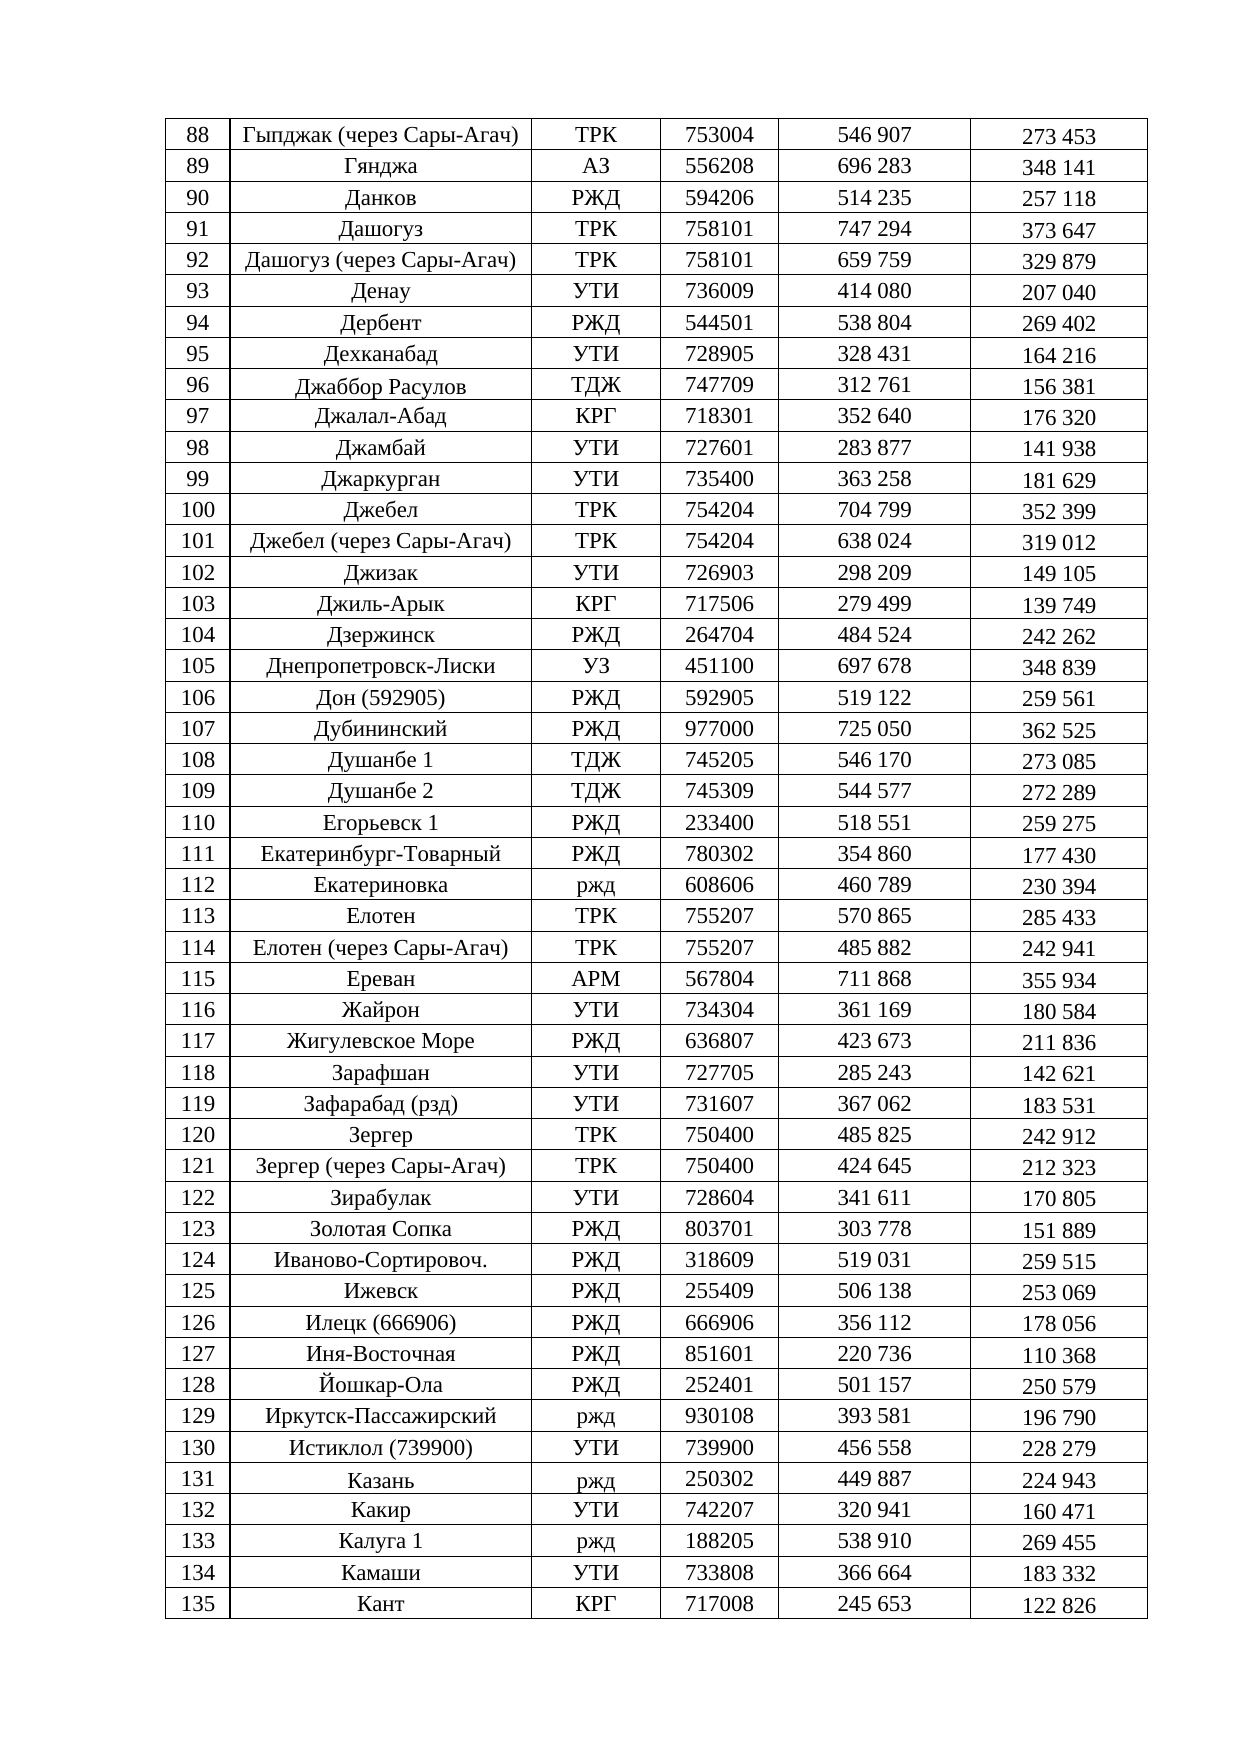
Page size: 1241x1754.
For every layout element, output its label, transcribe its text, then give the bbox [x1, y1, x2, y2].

table_cell ТДЖ [532, 775, 660, 806]
table_cell 544501 [661, 307, 778, 337]
table_cell РЖД [532, 1275, 660, 1306]
table_cell 519 122 [779, 682, 970, 712]
table_cell 717008 [661, 1588, 778, 1618]
table_cell Иваново-Сортировоч. [231, 1244, 531, 1274]
table_cell 745309 [661, 775, 778, 806]
table_cell ТРК [532, 1119, 660, 1149]
table_cell 725 050 [779, 713, 970, 743]
table_cell 113 [166, 900, 229, 931]
table_cell 754204 [661, 525, 778, 556]
table_cell 151 889 [971, 1213, 1147, 1243]
table_cell 728604 [661, 1182, 778, 1212]
table_cell 115 [166, 963, 229, 993]
table_cell ТРК [532, 213, 660, 243]
table_cell 93 [166, 275, 229, 306]
table_cell РЖД [532, 1213, 660, 1243]
table_cell 250 579 [971, 1369, 1147, 1399]
table_cell 269 402 [971, 307, 1147, 337]
table_cell 742207 [661, 1494, 778, 1524]
table_cell 727705 [661, 1057, 778, 1087]
table_cell 211 836 [971, 1025, 1147, 1056]
table_cell 666906 [661, 1307, 778, 1337]
table_cell УТИ [532, 1057, 660, 1087]
table_cell УТИ [532, 432, 660, 462]
table_cell Джебел [231, 494, 531, 524]
table_cell 361 169 [779, 994, 970, 1024]
table_cell ТРК [532, 1150, 660, 1181]
table_cell ржд [532, 869, 660, 899]
table_cell РЖД [532, 182, 660, 212]
table_cell 224 943 [971, 1463, 1147, 1493]
table_cell 250302 [661, 1463, 778, 1493]
table_cell 747 294 [779, 213, 970, 243]
table_cell КРГ [532, 400, 660, 431]
table_cell 90 [166, 182, 229, 212]
table_cell 727601 [661, 432, 778, 462]
table_cell 514 235 [779, 182, 970, 212]
table_cell 930108 [661, 1400, 778, 1431]
table_cell Истиклол (739900) [231, 1432, 531, 1462]
table_cell ТРК [532, 525, 660, 556]
table_cell 94 [166, 307, 229, 337]
table_cell 285 243 [779, 1057, 970, 1087]
table_cell 456 558 [779, 1432, 970, 1462]
table_cell 592905 [661, 682, 778, 712]
table_cell АЗ [532, 150, 660, 181]
table_cell ТДЖ [532, 744, 660, 774]
table_cell 130 [166, 1432, 229, 1462]
table_cell 104 [166, 619, 229, 649]
table_cell 659 759 [779, 244, 970, 274]
table_cell 451100 [661, 650, 778, 681]
table_cell 141 938 [971, 432, 1147, 462]
table_cell 485 825 [779, 1119, 970, 1149]
table_cell Джаркурган [231, 463, 531, 493]
table_cell Зарафшан [231, 1057, 531, 1087]
table_cell Днепропетровск-Лиски [231, 650, 531, 681]
table_cell 102 [166, 557, 229, 587]
table_cell Джиль-Арык [231, 588, 531, 618]
table_cell РЖД [532, 1369, 660, 1399]
table_cell 449 887 [779, 1463, 970, 1493]
table_cell 134 [166, 1557, 229, 1587]
table_cell Джамбай [231, 432, 531, 462]
table_cell 126 [166, 1307, 229, 1337]
table_cell 91 [166, 213, 229, 243]
table_cell Дашогуз (через Сары-Агач) [231, 244, 531, 274]
table_cell ТРК [532, 494, 660, 524]
table_cell РЖД [532, 1338, 660, 1368]
table_cell 132 [166, 1494, 229, 1524]
table_cell 739900 [661, 1432, 778, 1462]
table_cell 122 [166, 1182, 229, 1212]
table_cell УТИ [532, 338, 660, 368]
table_cell 111 [166, 838, 229, 868]
table_cell 803701 [661, 1213, 778, 1243]
table_cell Йошкар-Ола [231, 1369, 531, 1399]
table_cell 112 [166, 869, 229, 899]
table_cell 636807 [661, 1025, 778, 1056]
table_cell 116 [166, 994, 229, 1024]
table_cell 717506 [661, 588, 778, 618]
table_cell РЖД [532, 807, 660, 837]
table_cell 114 [166, 932, 229, 962]
table_cell Дербент [231, 307, 531, 337]
table_cell 328 431 [779, 338, 970, 368]
table_cell 736009 [661, 275, 778, 306]
table_cell 96 [166, 369, 229, 399]
table_cell 176 320 [971, 400, 1147, 431]
table_cell 212 323 [971, 1150, 1147, 1181]
table_cell 735400 [661, 463, 778, 493]
table_cell 348 839 [971, 650, 1147, 681]
table_cell 131 [166, 1463, 229, 1493]
table_cell 124 [166, 1244, 229, 1274]
table_cell УТИ [532, 275, 660, 306]
table_cell ржд [532, 1525, 660, 1556]
table_cell УТИ [532, 994, 660, 1024]
table_cell РЖД [532, 1244, 660, 1274]
table_cell 780302 [661, 838, 778, 868]
table_cell Дехканабад [231, 338, 531, 368]
table_cell 362 525 [971, 713, 1147, 743]
table_cell 556208 [661, 150, 778, 181]
table_cell РЖД [532, 619, 660, 649]
table_cell 108 [166, 744, 229, 774]
table_cell Иня-Восточная [231, 1338, 531, 1368]
table_cell УЗ [532, 650, 660, 681]
table_cell Золотая Сопка [231, 1213, 531, 1243]
table_cell 518 551 [779, 807, 970, 837]
table_cell 121 [166, 1150, 229, 1181]
table_cell 120 [166, 1119, 229, 1149]
table_cell 726903 [661, 557, 778, 587]
table_cell 135 [166, 1588, 229, 1618]
table_cell 259 275 [971, 807, 1147, 837]
table_cell 252401 [661, 1369, 778, 1399]
table_cell Зафарабад (рзд) [231, 1088, 531, 1118]
table_cell Екатериновка [231, 869, 531, 899]
table_cell 546 170 [779, 744, 970, 774]
table_cell 242 941 [971, 932, 1147, 962]
table_cell ТДЖ [532, 369, 660, 399]
table_cell 851601 [661, 1338, 778, 1368]
table_cell 128 [166, 1369, 229, 1399]
table_cell 728905 [661, 338, 778, 368]
table_cell 460 789 [779, 869, 970, 899]
table_cell 180 584 [971, 994, 1147, 1024]
table_cell 181 629 [971, 463, 1147, 493]
table_cell 230 394 [971, 869, 1147, 899]
table_cell 100 [166, 494, 229, 524]
table_cell 506 138 [779, 1275, 970, 1306]
table_cell 242 262 [971, 619, 1147, 649]
table_cell ТРК [532, 932, 660, 962]
table_cell 750400 [661, 1150, 778, 1181]
table_cell 319 012 [971, 525, 1147, 556]
table_cell ТРК [532, 900, 660, 931]
table_cell ТРК [532, 119, 660, 149]
table_cell 501 157 [779, 1369, 970, 1399]
table_cell 538 910 [779, 1525, 970, 1556]
table_cell РЖД [532, 838, 660, 868]
table_cell 755207 [661, 932, 778, 962]
table_cell Елотен [231, 900, 531, 931]
table_cell 264704 [661, 619, 778, 649]
table_cell 183 531 [971, 1088, 1147, 1118]
table_cell 753004 [661, 119, 778, 149]
table_cell УТИ [532, 1182, 660, 1212]
table_cell УТИ [532, 1494, 660, 1524]
table_cell 188205 [661, 1525, 778, 1556]
table_cell 373 647 [971, 213, 1147, 243]
table_cell Егорьевск 1 [231, 807, 531, 837]
table_cell УТИ [532, 463, 660, 493]
table_cell 977000 [661, 713, 778, 743]
table_cell 129 [166, 1400, 229, 1431]
table_cell 106 [166, 682, 229, 712]
table_cell 220 736 [779, 1338, 970, 1368]
table_cell 101 [166, 525, 229, 556]
table_cell 734304 [661, 994, 778, 1024]
table_cell Дубининский [231, 713, 531, 743]
table_cell Калуга 1 [231, 1525, 531, 1556]
table_cell 758101 [661, 244, 778, 274]
table_cell Зирабулак [231, 1182, 531, 1212]
table_cell 156 381 [971, 369, 1147, 399]
table_cell 367 062 [779, 1088, 970, 1118]
table_cell 348 141 [971, 150, 1147, 181]
table_cell Зергер [231, 1119, 531, 1149]
table_cell 103 [166, 588, 229, 618]
table_cell Дон (592905) [231, 682, 531, 712]
table_cell 95 [166, 338, 229, 368]
table_cell 259 515 [971, 1244, 1147, 1274]
table_cell 544 577 [779, 775, 970, 806]
table_cell 133 [166, 1525, 229, 1556]
table_cell 355 934 [971, 963, 1147, 993]
table_cell 233400 [661, 807, 778, 837]
table_cell 312 761 [779, 369, 970, 399]
table_cell 99 [166, 463, 229, 493]
table_cell Иркутск-Пассажирский [231, 1400, 531, 1431]
table_cell 414 080 [779, 275, 970, 306]
table_cell 570 865 [779, 900, 970, 931]
table_cell ржд [532, 1400, 660, 1431]
table_cell Джизак [231, 557, 531, 587]
table_cell 107 [166, 713, 229, 743]
table_cell 733808 [661, 1557, 778, 1587]
table_cell 105 [166, 650, 229, 681]
table_cell 567804 [661, 963, 778, 993]
table_cell 538 804 [779, 307, 970, 337]
table_cell 423 673 [779, 1025, 970, 1056]
table_cell 149 105 [971, 557, 1147, 587]
table_cell 88 [166, 119, 229, 149]
table_cell Данков [231, 182, 531, 212]
table_cell Ереван [231, 963, 531, 993]
table_cell Гянджа [231, 150, 531, 181]
table_cell ржд [532, 1463, 660, 1493]
table_cell 747709 [661, 369, 778, 399]
table_cell УТИ [532, 557, 660, 587]
table_cell 638 024 [779, 525, 970, 556]
table_cell 731607 [661, 1088, 778, 1118]
table_cell 393 581 [779, 1400, 970, 1431]
table_cell 354 860 [779, 838, 970, 868]
table_cell Зергер (через Сары-Агач) [231, 1150, 531, 1181]
table_cell 484 524 [779, 619, 970, 649]
table_cell РЖД [532, 682, 660, 712]
table_cell 253 069 [971, 1275, 1147, 1306]
table_cell РЖД [532, 307, 660, 337]
table_cell 546 907 [779, 119, 970, 149]
table_cell Какир [231, 1494, 531, 1524]
table_cell 177 430 [971, 838, 1147, 868]
table_cell 273 453 [971, 119, 1147, 149]
table_cell 363 258 [779, 463, 970, 493]
table_cell 183 332 [971, 1557, 1147, 1587]
table_cell 704 799 [779, 494, 970, 524]
table_cell 160 471 [971, 1494, 1147, 1524]
table_cell 718301 [661, 400, 778, 431]
table_cell 485 882 [779, 932, 970, 962]
table_cell 352 399 [971, 494, 1147, 524]
table_cell УТИ [532, 1432, 660, 1462]
table_cell 755207 [661, 900, 778, 931]
table_cell 341 611 [779, 1182, 970, 1212]
table_cell 608606 [661, 869, 778, 899]
table_cell 139 749 [971, 588, 1147, 618]
table_cell Елотен (через Сары-Агач) [231, 932, 531, 962]
table_cell 754204 [661, 494, 778, 524]
table_cell Ижевск [231, 1275, 531, 1306]
table_cell Жигулевское Море [231, 1025, 531, 1056]
table_cell Гыпджак (через Сары-Агач) [231, 119, 531, 149]
table_cell 207 040 [971, 275, 1147, 306]
table_cell 164 216 [971, 338, 1147, 368]
table_cell 594206 [661, 182, 778, 212]
table_cell 110 [166, 807, 229, 837]
table_cell 178 056 [971, 1307, 1147, 1337]
table_cell 118 [166, 1057, 229, 1087]
table_cell 127 [166, 1338, 229, 1368]
table_cell УТИ [532, 1557, 660, 1587]
table_cell 696 283 [779, 150, 970, 181]
table_cell 117 [166, 1025, 229, 1056]
table_cell 279 499 [779, 588, 970, 618]
table_cell Кант [231, 1588, 531, 1618]
table_cell 424 645 [779, 1150, 970, 1181]
table_cell Джаббор Расулов [231, 369, 531, 399]
table_cell 142 621 [971, 1057, 1147, 1087]
table_cell 283 877 [779, 432, 970, 462]
table_cell 697 678 [779, 650, 970, 681]
table_cell 711 868 [779, 963, 970, 993]
table_cell 97 [166, 400, 229, 431]
table_cell УТИ [532, 1088, 660, 1118]
table_cell 320 941 [779, 1494, 970, 1524]
table_cell 352 640 [779, 400, 970, 431]
table_cell Джалал-Абад [231, 400, 531, 431]
table_cell 110 368 [971, 1338, 1147, 1368]
table_cell Душанбе 2 [231, 775, 531, 806]
table_cell 298 209 [779, 557, 970, 587]
table_cell 750400 [661, 1119, 778, 1149]
table_cell РЖД [532, 1307, 660, 1337]
table_cell 92 [166, 244, 229, 274]
table_cell РЖД [532, 1025, 660, 1056]
table_cell 366 664 [779, 1557, 970, 1587]
table_cell 245 653 [779, 1588, 970, 1618]
table_cell 259 561 [971, 682, 1147, 712]
table_cell 123 [166, 1213, 229, 1243]
table_cell 109 [166, 775, 229, 806]
table_cell КРГ [532, 588, 660, 618]
table_cell АРМ [532, 963, 660, 993]
table_cell 119 [166, 1088, 229, 1118]
table_cell Дашогуз [231, 213, 531, 243]
table_cell 228 279 [971, 1432, 1147, 1462]
table_cell РЖД [532, 713, 660, 743]
table_cell Жайрон [231, 994, 531, 1024]
table_cell 519 031 [779, 1244, 970, 1274]
table_cell 257 118 [971, 182, 1147, 212]
table_cell Казань [231, 1463, 531, 1493]
table_cell 303 778 [779, 1213, 970, 1243]
table_cell Екатеринбург-Товарный [231, 838, 531, 868]
table_cell ТРК [532, 244, 660, 274]
table_cell Душанбе 1 [231, 744, 531, 774]
table_cell 745205 [661, 744, 778, 774]
table_cell 273 085 [971, 744, 1147, 774]
table_cell Камаши [231, 1557, 531, 1587]
table_cell 329 879 [971, 244, 1147, 274]
table_cell 255409 [661, 1275, 778, 1306]
table_cell 356 112 [779, 1307, 970, 1337]
table_cell Денау [231, 275, 531, 306]
table_cell 196 790 [971, 1400, 1147, 1431]
table_cell Джебел (через Сары-Агач) [231, 525, 531, 556]
table_cell 285 433 [971, 900, 1147, 931]
table_cell 318609 [661, 1244, 778, 1274]
table_cell Илецк (666906) [231, 1307, 531, 1337]
table_cell 125 [166, 1275, 229, 1306]
table_cell 242 912 [971, 1119, 1147, 1149]
table_cell Дзержинск [231, 619, 531, 649]
table_cell 269 455 [971, 1525, 1147, 1556]
table_cell 98 [166, 432, 229, 462]
table_cell 758101 [661, 213, 778, 243]
table_cell КРГ [532, 1588, 660, 1618]
table_cell 122 826 [971, 1588, 1147, 1618]
table_cell 272 289 [971, 775, 1147, 806]
table_cell 170 805 [971, 1182, 1147, 1212]
table_cell 89 [166, 150, 229, 181]
